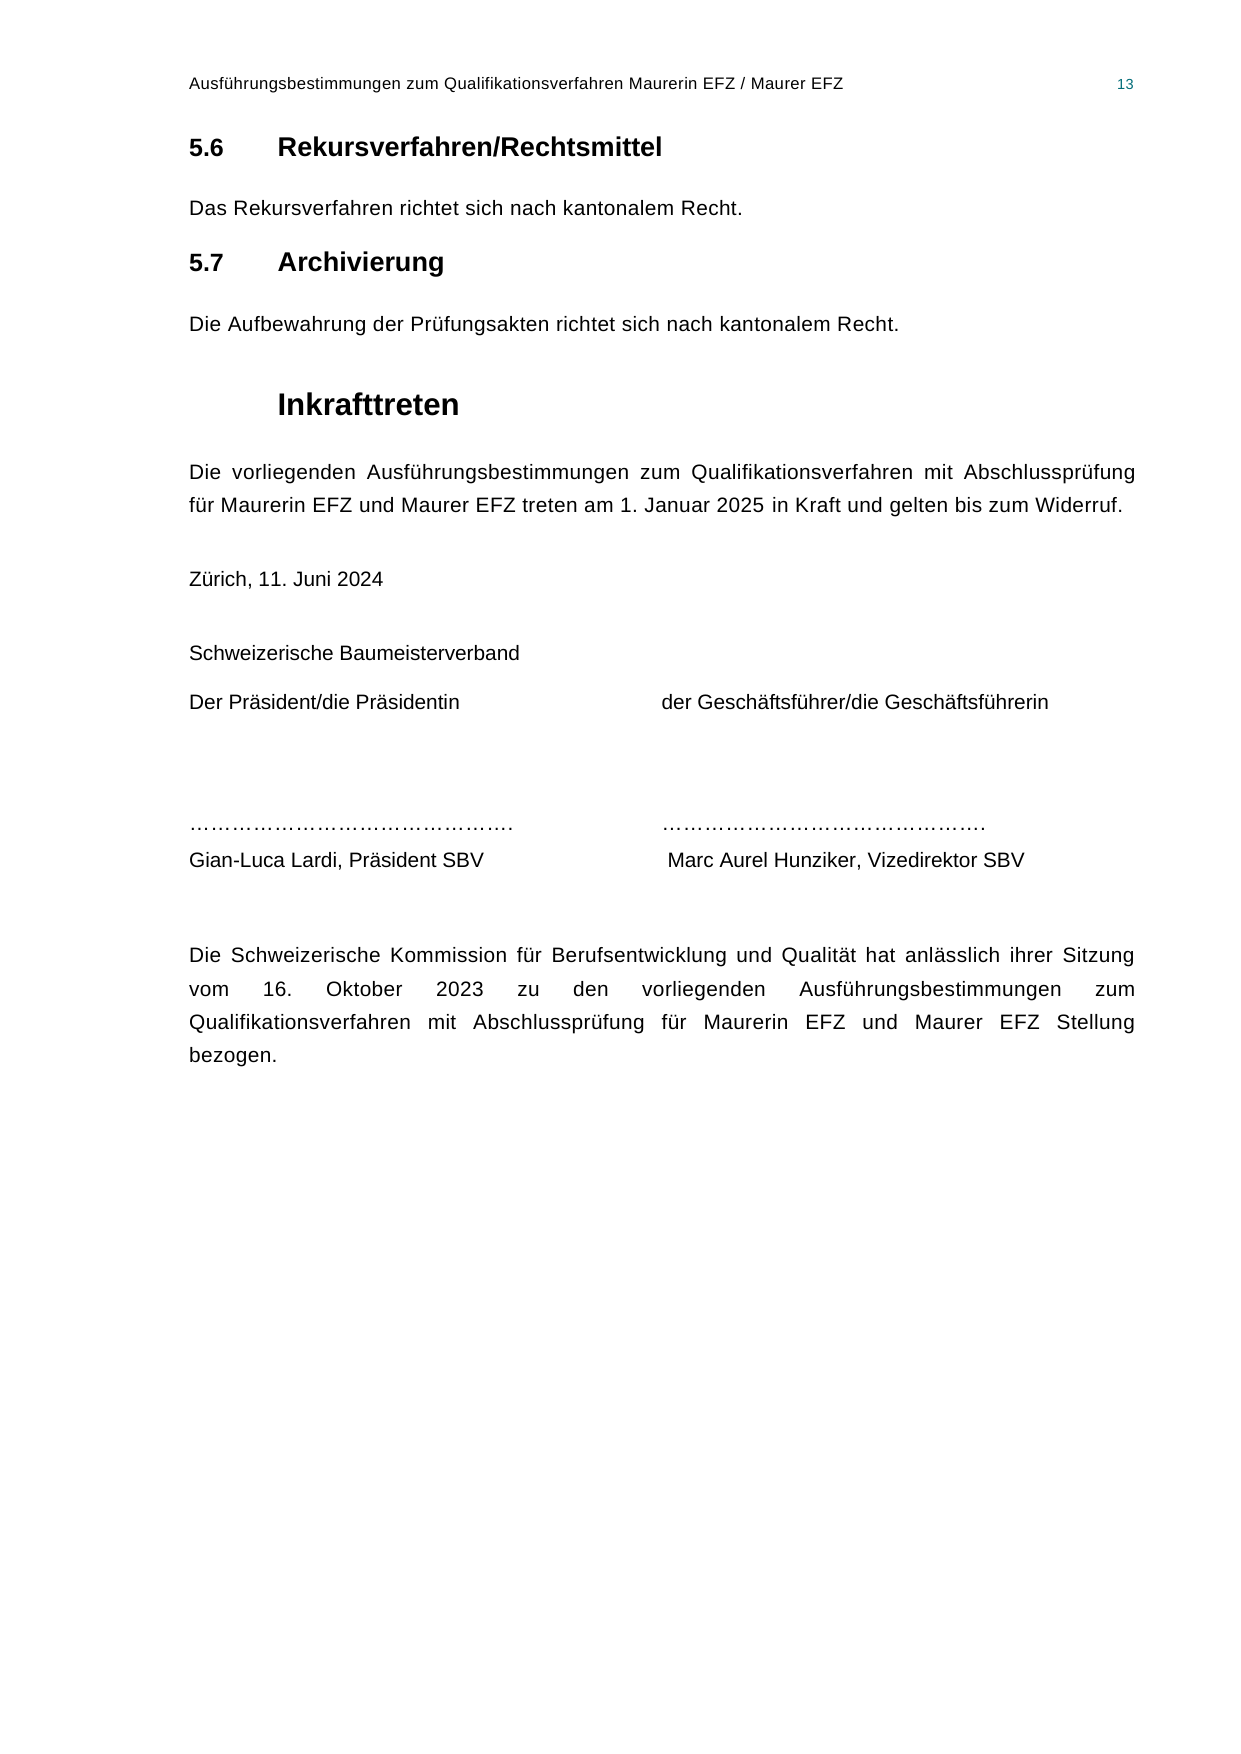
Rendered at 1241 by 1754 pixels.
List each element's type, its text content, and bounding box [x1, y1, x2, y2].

text Die Schweizerische Kommission für Berufsentwicklung und Qualität hat anlässlich ihrer Sitzung vom 16. Oktober 2023 zu den vorliegenden Ausführungsbestimmungen zum Qualifikationsverfahren mit Abschlussprüfung für Maurerin EFZ und Maurer EFZ Stellung bezogen. [189, 934, 1137, 1067]
text Die vorliegenden Ausführungsbestimmungen zum Qualifikationsverfahren mit Abschlussprüfung für Maurerin EFZ und Maurer EFZ treten am 1. Januar 2025 in Kraft und gelten bis zum Widerruf. [189, 451, 1137, 517]
text Die Aufbewahrung der Prüfungsakten richtet sich nach kantonalem Recht. [189, 303, 1137, 336]
text Schweizerische Baumeisterverband [189, 641, 1137, 665]
text Das Rekursverfahren richtet sich nach kantonalem Recht. [189, 187, 1137, 220]
subtitle Inkrafttreten [277, 373, 1137, 426]
subtitle Rekursverfahren/Rechtsmittel [189, 129, 1137, 162]
text Zürich, 11. Juni 2024 [189, 567, 1137, 591]
subtitle Archivierung [189, 245, 1137, 278]
text Gian-Luca Lardi, Präsident SBV Marc Aurel Hunziker, Vizedirektor SBV [189, 847, 1137, 871]
text ………………………………………. ………………………………………. [189, 802, 1137, 835]
text Der Präsident/die Präsidentin der Geschäftsführer/die Geschäftsführerin [189, 690, 1137, 714]
